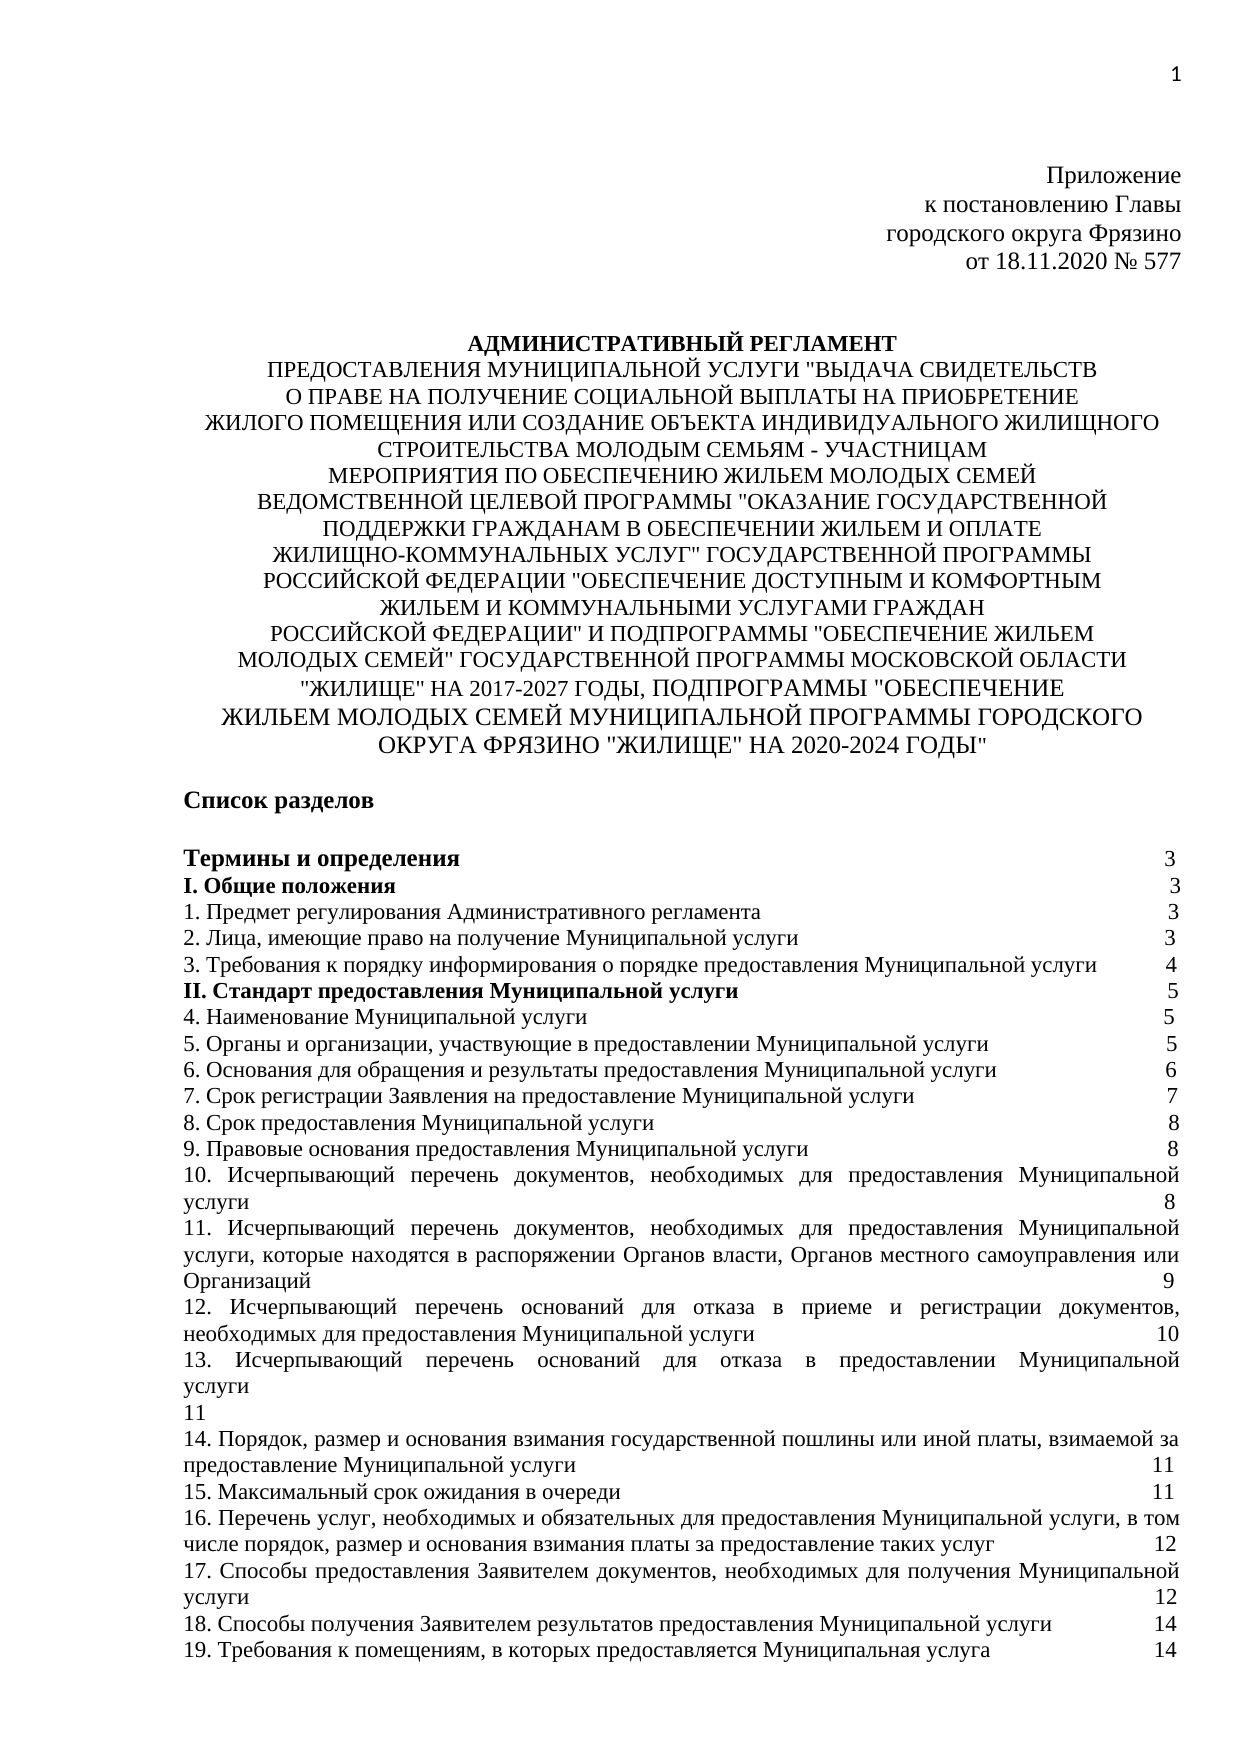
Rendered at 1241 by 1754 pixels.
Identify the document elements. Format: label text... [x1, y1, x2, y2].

text 15. Максимальный срок ожидания в очереди 11 [183, 1478, 1181, 1504]
title ЖИЛЬЕМ И КОММУНАЛЬНЫМИ УСЛУГАМИ ГРАЖДАН [183, 594, 1181, 620]
text 3. Требования к порядку информирования о порядке предоставления Муниципальной услуги 4 [183, 951, 1181, 977]
title от 18.11.2020 № 577 [183, 246, 1181, 275]
text 4. Наименование Муниципальной услуги 5 [183, 1003, 1181, 1030]
title РОССИЙСКОЙ ФЕДЕРАЦИИ "ОБЕСПЕЧЕНИЕ ДОСТУПНЫМ И КОМФОРТНЫМ [183, 567, 1181, 594]
title АДМИНИСТРАТИВНЫЙ РЕГЛАМЕНТ [183, 330, 1181, 357]
title городского округа Фрязино [183, 218, 1181, 246]
title ЖИЛЬЕМ МОЛОДЫХ СЕМЕЙ МУНИЦИПАЛЬНОЙ ПРОГРАММЫ ГОРОДСКОГО ОКРУГА ФРЯЗИНО "ЖИЛИЩЕ" НА 2020-2024 ГОДЫ" [183, 702, 1181, 759]
text 1. Предмет регулирования Административного регламента 3 [183, 898, 1181, 924]
title к постановлению Главы [183, 189, 1181, 218]
text 13. Исчерпывающий перечень оснований для отказа в предоставлении Муниципальной услуги 11 [183, 1346, 1181, 1425]
text 12. Исчерпывающий перечень оснований для отказа в приеме и регистрации документов, необходимых для предоставления Муниципальной услуги 10 [183, 1293, 1181, 1346]
text 11. Исчерпывающий перечень документов, необходимых для предоставления Муниципальной услуги, которые находятся в распоряжении Органов власти, Органов местного самоуправления или Организаций 9 [183, 1214, 1181, 1293]
text Список разделов [183, 785, 1181, 814]
title ЖИЛИЩНО-КОММУНАЛЬНЫХ УСЛУГ" ГОСУДАРСТВЕННОЙ ПРОГРАММЫ [183, 541, 1181, 567]
title МОЛОДЫХ СЕМЕЙ" ГОСУДАРСТВЕННОЙ ПРОГРАММЫ МОСКОВСКОЙ ОБЛАСТИ [183, 646, 1181, 673]
title ЖИЛОГО ПОМЕЩЕНИЯ ИЛИ СОЗДАНИЕ ОБЪЕКТА ИНДИВИДУАЛЬНОГО ЖИЛИЩНОГО СТРОИТЕЛЬСТВА МОЛОДЫМ СЕМЬЯМ - УЧАСТНИЦАМ [183, 409, 1181, 462]
text 8. Срок предоставления Муниципальной услуги 8 [183, 1109, 1181, 1135]
title МЕРОПРИЯТИЯ ПО ОБЕСПЕЧЕНИЮ ЖИЛЬЕМ МОЛОДЫХ СЕМЕЙ [183, 462, 1181, 488]
text 17. Способы предоставления Заявителем документов, необходимых для получения Муниципальной услуги 12 [183, 1557, 1181, 1609]
text II. Стандарт предоставления Муниципальной услуги 5 [183, 977, 1181, 1003]
text 7. Срок регистрации Заявления на предоставление Муниципальной услуги 7 [183, 1082, 1181, 1109]
text 19. Требования к помещениям, в которых предоставляется Муниципальная услуга 14 [183, 1636, 1181, 1662]
text 9. Правовые основания предоставления Муниципальной услуги 8 [183, 1135, 1181, 1162]
text 2. Лица, имеющие право на получение Муниципальной услуги 3 [183, 924, 1181, 951]
text Термины и определения 3 [183, 843, 1181, 872]
title РОССИЙСКОЙ ФЕДЕРАЦИИ" И ПОДПРОГРАММЫ "ОБЕСПЕЧЕНИЕ ЖИЛЬЕМ [183, 620, 1181, 646]
title ВЕДОМСТВЕННОЙ ЦЕЛЕВОЙ ПРОГРАММЫ "ОКАЗАНИЕ ГОСУДАРСТВЕННОЙ [183, 488, 1181, 515]
title ПОДДЕРЖКИ ГРАЖДАНАМ В ОБЕСПЕЧЕНИИ ЖИЛЬЕМ И ОПЛАТЕ [183, 515, 1181, 541]
text 6. Основания для обращения и результаты предоставления Муниципальной услуги 6 [183, 1056, 1181, 1082]
title О ПРАВЕ НА ПОЛУЧЕНИЕ СОЦИАЛЬНОЙ ВЫПЛАТЫ НА ПРИОБРЕТЕНИЕ [183, 383, 1181, 409]
text 14. Порядок, размер и основания взимания государственной пошлины или иной платы, взимаемой за предоставление Муниципальной услуги 11 [183, 1425, 1181, 1478]
text 10. Исчерпывающий перечень документов, необходимых для предоставления Муниципальной услуги 8 [183, 1162, 1181, 1214]
text I. Общие положения 3 [183, 872, 1181, 898]
text 16. Перечень услуг, необходимых и обязательных для предоставления Муниципальной услуги, в том числе порядок, размер и основания взимания платы за предоставление таких услуг 12 [183, 1504, 1181, 1557]
text 18. Способы получения Заявителем результатов предоставления Муниципальной услуги 14 [183, 1609, 1181, 1636]
text 5. Органы и организации, участвующие в предоставлении Муниципальной услуги 5 [183, 1030, 1181, 1056]
title ПРЕДОСТАВЛЕНИЯ МУНИЦИПАЛЬНОЙ УСЛУГИ "ВЫДАЧА СВИДЕТЕЛЬСТВ [183, 357, 1181, 383]
title Приложение [183, 160, 1181, 189]
title "ЖИЛИЩЕ" НА 2017-2027 ГОДЫ, ПОДПРОГРАММЫ "ОБЕСПЕЧЕНИЕ [183, 673, 1181, 702]
